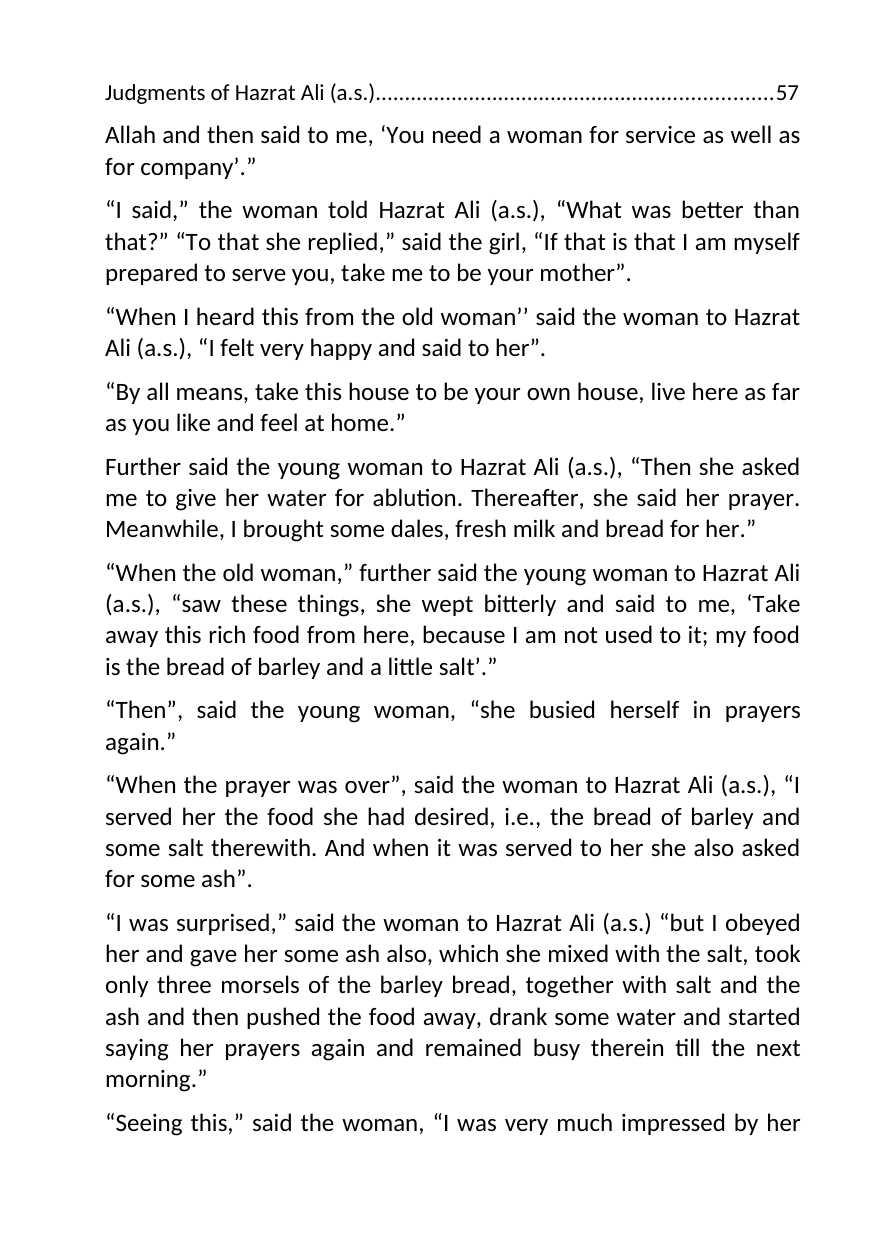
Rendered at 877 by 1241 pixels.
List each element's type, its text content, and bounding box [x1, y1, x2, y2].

text “When the old woman,” further said the young woman to Hazrat Ali (a.s.), “saw these things, she wept bitterly and said to me, ‘Take away this rich food from here, because I am not used to it; my food is the bread of barley and a little salt’.” [105, 556, 802, 681]
text Further said the young woman to Hazrat Ali (a.s.), “Then she asked me to give her water for ablution. Thereafter, she said her prayer. Meanwhile, I brought some dales, fresh milk and bread for her.” [105, 450, 802, 544]
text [105, 119, 802, 181]
text “By all means, take this house to be your own house, live here as far as you like and feel at home.” [105, 375, 802, 437]
text “I said,” the woman told Hazrat Ali (a.s.), “What was better than that?” “To that she replied,” said the girl, “If that is that I am myself prepared to serve you, take me to be your mother”. [105, 194, 802, 287]
text “When I heard this from the old woman’’ said the woman to Hazrat Ali (a.s.), “I felt very happy and said to her”. [105, 300, 802, 362]
text “I was surprised,” said the woman to Hazrat Ali (a.s.) “but I obeyed her and gave her some ash also, which she mixed with the salt, took only three morsels of the barley bread, together with salt and the ash and then pushed the food away, drank some water and started saying her prayers again and remained busy therein till the next morning.” [105, 906, 802, 1094]
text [105, 1106, 802, 1137]
text “When the prayer was over”, said the woman to Hazrat Ali (a.s.), “I served her the food she had desired, i.e., the bread of barley and some salt therewith. And when it was served to her she also asked for some ash”. [105, 769, 802, 894]
text “Then”, said the young woman, “she busied herself in prayers again.” [105, 694, 802, 756]
